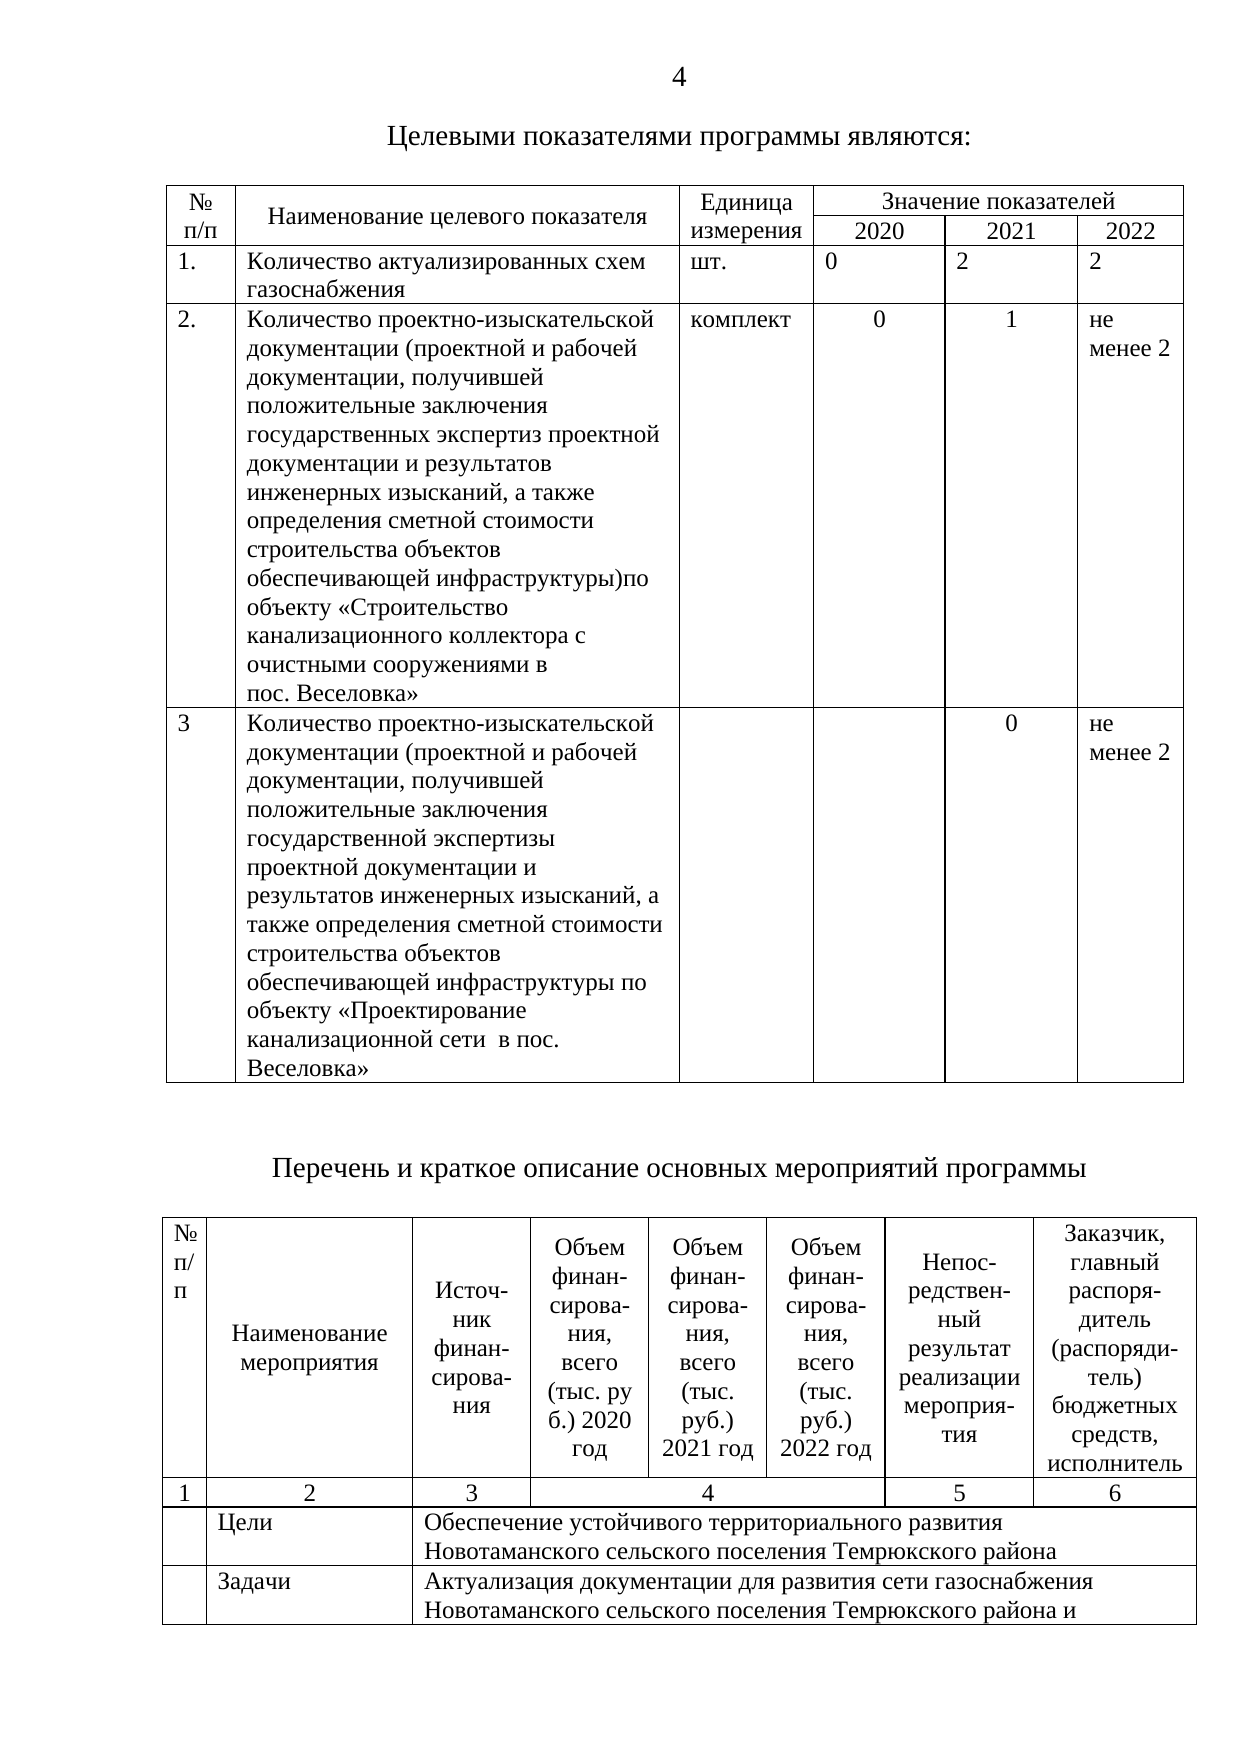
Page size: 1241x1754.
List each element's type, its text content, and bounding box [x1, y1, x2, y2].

table_header Наименование целевого показателя [236, 186, 679, 245]
table_header Источ-ник финан-сирова-ния [413, 1218, 530, 1477]
table_cell 3 [413, 1478, 530, 1506]
table_cell Обеспечение устойчивого территориального развития Новотаманского сельского поселения Темрюкского района [413, 1508, 1196, 1565]
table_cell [413, 1566, 1196, 1623]
table_header Непос-редствен-ный результат реализации мероприя-тия [886, 1218, 1033, 1477]
table_cell 2. [167, 304, 235, 707]
table_header Объем финан-сирова-ния, всего (тыс. руб.) 2022 год [767, 1218, 884, 1477]
table_cell Количество актуализированных схем газоснабжения [236, 246, 679, 303]
table_cell 2 [946, 246, 1077, 303]
table_cell шт. [680, 246, 813, 303]
table_cell 2 [207, 1478, 412, 1506]
table_cell 4 [531, 1478, 884, 1506]
table_cell 5 [886, 1478, 1033, 1506]
table_header Заказчик, главный распоря- дитель (распоряди-тель) бюджетных средств, исполнитель [1034, 1218, 1196, 1477]
text Целевыми показателями программы являются: [177, 118, 1181, 152]
table_cell 2 [1078, 246, 1183, 303]
table_header №п/п [163, 1218, 206, 1477]
table_cell [163, 1566, 206, 1623]
table_header Объем финан-сирова-ния, всего (тыс. руб.) 2020 год [531, 1218, 648, 1477]
table_cell 1. [167, 246, 235, 303]
table_header Значение показателей [814, 186, 1183, 215]
table_cell 1 [946, 304, 1077, 707]
table_cell Цели [207, 1508, 412, 1565]
table_cell не менее 2 [1078, 304, 1183, 707]
table_header Объем финан-сирова-ния, всего (тыс. руб.) 2021 год [649, 1218, 766, 1477]
table_cell 2021 [946, 216, 1077, 245]
table_cell 1 [163, 1478, 206, 1506]
table_cell 0 [946, 708, 1077, 1082]
table_header Единица измерения [680, 186, 813, 245]
table_cell 2020 [814, 216, 944, 245]
table_cell 3 [167, 708, 235, 1082]
table_cell [680, 708, 813, 1082]
table_cell 0 [814, 246, 944, 303]
table_cell комплект [680, 304, 813, 707]
table_cell Задачи [207, 1566, 412, 1623]
table_cell [814, 708, 944, 1082]
table_cell Количество проектно-изыскательской документации (проектной и рабочей документации, получившей положительные заключения государственной экспертизы проектной документации и результатов инженерных изысканий, а также определения сметной стоимости строительства объектов обеспечивающей инфраструктуры по объекту «Проектирование канализационной сети в пос. Веселовка» [236, 708, 679, 1082]
table_cell 2022 [1078, 216, 1183, 245]
table_cell не менее 2 [1078, 708, 1183, 1082]
table_header Наименование мероприятия [207, 1218, 412, 1477]
table_cell 6 [1034, 1478, 1196, 1506]
table_header № п/п [167, 186, 235, 245]
table_cell Количество проектно-изыскательской документации (проектной и рабочей документации, получившей положительные заключения государственных экспертиз проектной документации и результатов инженерных изысканий, а также определения сметной стоимости строительства объектов обеспечивающей инфраструктуры)по объекту «Строительство канализационного коллектора с очистными сооружениями в пос. Веселовка» [236, 304, 679, 707]
text Перечень и краткое описание основных мероприятий программы [177, 1150, 1181, 1183]
table_cell 0 [814, 304, 944, 707]
table_cell [163, 1508, 206, 1565]
